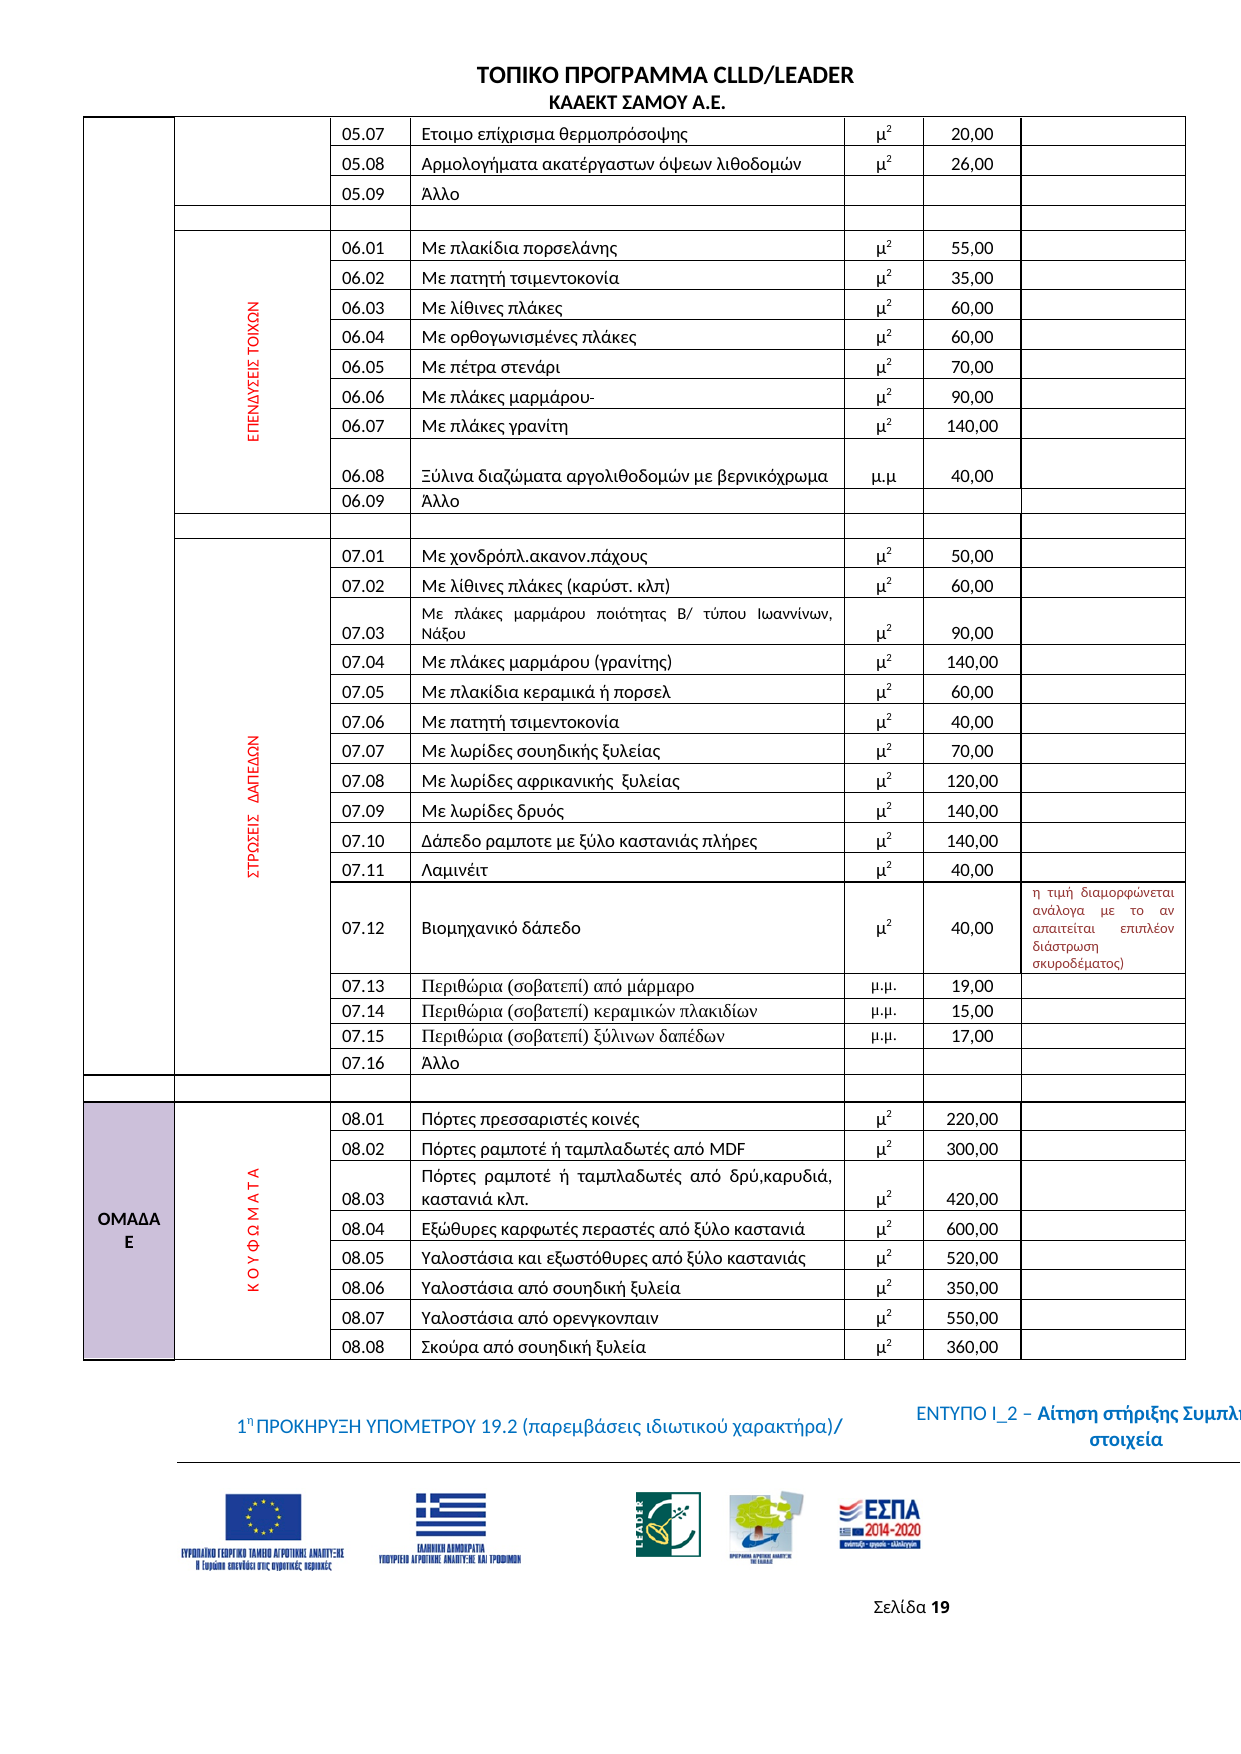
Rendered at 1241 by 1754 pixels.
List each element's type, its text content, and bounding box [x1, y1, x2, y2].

table_cell 60,00 [924, 675, 1020, 703]
table_cell Πόρτες ραμποτέ ή ταμπλαδωτές από δρύ,καρυδιά, καστανιά κλπ. [411, 1161, 844, 1210]
table_cell 07.10 [331, 823, 410, 852]
table_cell 300,00 [924, 1131, 1020, 1160]
table_cell 06.04 [331, 320, 410, 348]
table_cell [1022, 1103, 1185, 1130]
table_cell 26,00 [924, 146, 1020, 175]
table_cell μ2 [845, 1300, 923, 1329]
table_cell Με πατητή τσιμεντοκονία [411, 261, 844, 289]
table_cell 06.03 [331, 290, 410, 319]
table_cell μ2 [845, 290, 923, 319]
table_cell [1022, 734, 1185, 763]
table_cell 06.09 [331, 489, 410, 513]
table_cell 06.07 [331, 409, 410, 438]
table_cell Με λωρίδες αφρικανικής ξυλείας [411, 764, 844, 792]
table_cell [924, 514, 1020, 538]
table_cell μ2 [845, 764, 923, 792]
table_cell [1022, 1161, 1185, 1210]
table_cell μ2 [845, 1330, 923, 1358]
table_cell Με πλάκες μαρμάρου [411, 379, 844, 408]
table_cell Υαλοστάσια από ορενγκονπαιν [411, 1300, 844, 1329]
table_cell μ2 [845, 853, 923, 881]
table_cell 55,00 [924, 231, 1020, 259]
table_cell [331, 1075, 410, 1101]
table_cell Περιθώρια (σοβατεπί) από μάρμαρο [411, 974, 844, 997]
table_cell [411, 206, 844, 230]
table_cell μ.μ. [845, 974, 923, 997]
table_cell μ2 [845, 704, 923, 733]
table_cell Με λωρίδες δρυός [411, 793, 844, 822]
table_cell 08.02 [331, 1131, 410, 1160]
table_cell [1022, 1024, 1185, 1047]
table_cell [331, 206, 410, 230]
table_cell Άλλο [411, 176, 844, 205]
table_cell [1022, 1241, 1185, 1269]
table_cell [1022, 1075, 1185, 1101]
table_cell μ2 [845, 734, 923, 763]
table_cell η τιμή διαμορφώνεται ανάλογα με το αν απαιτείται επιπλέον διάστρωση σκυροδέματος) [1022, 883, 1185, 972]
table_cell [1022, 409, 1185, 438]
table_cell 220,00 [924, 1103, 1020, 1130]
table_cell [1022, 1211, 1185, 1240]
table_cell [1022, 231, 1185, 259]
table_cell Με λίθινες πλάκες (καρύστ. κλπ) [411, 568, 844, 597]
table_cell 60,00 [924, 568, 1020, 597]
table_cell 520,00 [924, 1241, 1020, 1269]
table_cell μ2 [845, 1241, 923, 1269]
table_cell [845, 514, 923, 538]
table_cell Με χονδρόπλ.ακανον.πάχους [411, 539, 844, 567]
table_cell Με πλακίδια πορσελάνης [411, 231, 844, 259]
table_cell Περιθώρια (σοβατεπί) κεραμικών πλακιδίων [411, 999, 844, 1022]
table_cell Με πλάκες μαρμάρου ποιότητας Β/ τύπου Ιωαννίνων, Νάξου [411, 598, 844, 644]
table_cell [1022, 117, 1185, 145]
table_cell 50,00 [924, 539, 1020, 567]
table_cell [924, 1075, 1021, 1101]
table_cell [1022, 1131, 1185, 1160]
table_cell [1022, 853, 1185, 881]
table_cell [1022, 568, 1185, 597]
table_cell μ2 [845, 598, 923, 644]
table_cell Με ορθογωνισμένες πλάκες [411, 320, 844, 348]
table_cell 40,00 [924, 704, 1020, 733]
table_cell [1022, 823, 1185, 852]
table_cell 07.13 [331, 974, 410, 997]
table_cell 90,00 [924, 379, 1020, 408]
table_cell 07.04 [331, 645, 410, 673]
table_cell 07.01 [331, 539, 410, 567]
table_cell Πόρτες πρεσσαριστές κοινές [411, 1103, 844, 1130]
table_cell 08.03 [331, 1161, 410, 1210]
table_cell [175, 206, 330, 230]
table_cell Βιομηχανικό δάπεδο [411, 883, 844, 972]
table_cell Ξύλινα διαζώματα αργολιθοδομών με βερνικόχρωμα [411, 439, 844, 488]
table_cell μ2 [845, 1270, 923, 1299]
table_cell [1022, 539, 1185, 567]
table_cell μ2 [845, 1131, 923, 1160]
table_cell 05.07 [331, 117, 410, 145]
table_cell Άλλο [411, 489, 844, 513]
table_cell 07.06 [331, 704, 410, 733]
table_cell Με πλάκες μαρμάρου (γρανίτης) [411, 645, 844, 673]
table_cell Υαλοστάσια και εξωστόθυρες από ξύλο καστανιάς [411, 1241, 844, 1269]
table_cell 07.15 [331, 1024, 410, 1047]
table_cell 550,00 [924, 1300, 1020, 1329]
table_cell [1022, 793, 1185, 822]
table_cell [175, 1076, 330, 1101]
table_cell μ2 [845, 1211, 923, 1240]
table_cell 40,00 [924, 439, 1020, 488]
table_cell [1022, 350, 1185, 378]
table_cell [845, 206, 923, 230]
table_cell 140,00 [924, 793, 1020, 822]
table_cell Πόρτες ραμποτέ ή ταμπλαδωτές από MDF [411, 1131, 844, 1160]
table_cell 07.08 [331, 764, 410, 792]
table_cell [1022, 176, 1185, 205]
table_cell 420,00 [924, 1161, 1020, 1210]
table_cell μ.μ. [845, 1024, 923, 1047]
table_cell [1022, 261, 1185, 289]
table_cell μ2 [845, 320, 923, 348]
table_cell [845, 176, 923, 205]
table_cell 15,00 [924, 999, 1021, 1022]
table_cell 35,00 [924, 261, 1020, 289]
table_cell [1022, 290, 1185, 319]
table_cell [1022, 704, 1185, 733]
table_cell 40,00 [924, 883, 1020, 972]
table_cell 17,00 [924, 1024, 1021, 1047]
table_cell [845, 1075, 923, 1101]
table_cell 140,00 [924, 409, 1020, 438]
table_cell Με πατητή τσιμεντοκονία [411, 704, 844, 733]
table_cell μ.μ. [845, 999, 923, 1022]
table_cell μ2 [845, 1103, 923, 1130]
table_cell μ.μ [845, 439, 923, 488]
table_cell [331, 514, 410, 538]
table_cell μ2 [845, 568, 923, 597]
table_cell μ2 [845, 645, 923, 673]
table_cell ΣΤΡΩΣΕΙΣ ΔΑΠΕΔΩΝ [175, 539, 330, 1074]
table_cell 07.09 [331, 793, 410, 822]
table_cell [1022, 764, 1185, 792]
table_cell 08.01 [331, 1103, 410, 1130]
table_cell Λαμινέιτ [411, 853, 844, 881]
table_cell Με πέτρα στενάρι [411, 350, 844, 378]
table_cell [924, 176, 1020, 205]
table_cell 08.04 [331, 1211, 410, 1240]
table_cell 07.05 [331, 675, 410, 703]
table_cell μ2 [845, 823, 923, 852]
table_cell 60,00 [924, 290, 1020, 319]
table_cell 90,00 [924, 598, 1020, 644]
table_cell μ2 [845, 793, 923, 822]
table_cell 06.05 [331, 350, 410, 378]
table_cell [1022, 379, 1185, 408]
table_cell 07.03 [331, 598, 410, 644]
table_cell [924, 489, 1021, 513]
table_cell 140,00 [924, 823, 1020, 852]
table_cell Άλλο [411, 1049, 844, 1074]
table_cell 70,00 [924, 350, 1020, 378]
table_cell 08.07 [331, 1300, 410, 1329]
table_cell [924, 206, 1020, 230]
table_cell μ2 [845, 883, 923, 972]
table_cell Με πλάκες γρανίτη [411, 409, 844, 438]
table_cell μ2 [845, 231, 923, 259]
table_cell [845, 489, 923, 513]
table_cell [845, 1049, 923, 1074]
table_cell μ2 [845, 350, 923, 378]
table_cell 20,00 [924, 117, 1021, 145]
table_cell [1022, 206, 1185, 230]
table_cell [1022, 1300, 1185, 1329]
table_cell 05.09 [331, 176, 410, 205]
table_cell 06.02 [331, 261, 410, 289]
table_cell Σκούρα από σουηδική ξυλεία [411, 1330, 844, 1358]
table_cell 60,00 [924, 320, 1020, 348]
table_cell Κ Ο Υ Φ Ω Μ Α Τ Α [175, 1103, 330, 1358]
table_cell Περιθώρια (σοβατεπί) ξύλινων δαπέδων [411, 1024, 844, 1047]
table_cell μ2 [845, 1161, 923, 1210]
table_cell 40,00 [924, 853, 1020, 881]
table_cell 120,00 [924, 764, 1020, 792]
table_cell 07.02 [331, 568, 410, 597]
table_cell [924, 1049, 1021, 1074]
table_cell μ2 [845, 675, 923, 703]
table_cell [1022, 1330, 1185, 1358]
table_cell 19,00 [924, 974, 1021, 997]
table_cell [1022, 675, 1185, 703]
table_cell 07.11 [331, 853, 410, 881]
table_cell 07.12 [331, 883, 410, 972]
table_cell 70,00 [924, 734, 1020, 763]
table_cell 350,00 [924, 1270, 1020, 1299]
table_cell [411, 514, 844, 538]
table_cell ΕΠΕΝΔΥΣΕΙΣ ΤΟΙΧΩΝ [175, 231, 330, 513]
table_cell 07.16 [331, 1049, 410, 1074]
table_cell μ2 [845, 409, 923, 438]
table_cell 08.08 [331, 1330, 410, 1358]
table_cell μ2 [845, 379, 923, 408]
table_cell [1022, 598, 1185, 644]
table_cell [1022, 974, 1185, 997]
table_cell [1022, 439, 1185, 488]
table_cell Δάπεδο ραμποτε με ξύλο καστανιάς πλήρες [411, 823, 844, 852]
table_cell [1022, 1270, 1185, 1299]
table_cell [1022, 1049, 1185, 1074]
table_cell 06.06 [331, 379, 410, 408]
table_cell 600,00 [924, 1211, 1020, 1240]
table_cell 05.08 [331, 146, 410, 175]
table_cell [1022, 489, 1185, 513]
table_cell Αρμολογήματα ακατέργαστων όψεων λιθοδομών [411, 146, 844, 175]
table_cell [1022, 146, 1185, 175]
table_cell Ετοιμο επίχρισμα θερμοπρόσοψης [411, 117, 844, 145]
table_cell [84, 1076, 174, 1101]
table_cell 07.07 [331, 734, 410, 763]
table_cell [1022, 645, 1185, 673]
table_cell μ2 [845, 539, 923, 567]
table_cell 06.08 [331, 439, 410, 488]
table_cell 140,00 [924, 645, 1020, 673]
table_cell Υαλοστάσια από σουηδική ξυλεία [411, 1270, 844, 1299]
table_cell μ2 [845, 117, 923, 145]
table_cell 360,00 [924, 1330, 1020, 1358]
table_cell Με πλακίδια κεραμικά ή πορσελ [411, 675, 844, 703]
table_cell [1022, 514, 1185, 538]
table_cell Με λίθινες πλάκες [411, 290, 844, 319]
table_cell ΟΜΑΔΑ Ε [84, 1103, 174, 1358]
table_cell 08.06 [331, 1270, 410, 1299]
table_cell μ2 [845, 261, 923, 289]
table_cell Με λωρίδες σουηδικής ξυλείας [411, 734, 844, 763]
table_cell Εξώθυρες καρφωτές περαστές από ξύλο καστανιά [411, 1211, 844, 1240]
table_cell μ2 [845, 146, 923, 175]
table_cell 07.14 [331, 999, 410, 1022]
table_cell [1022, 999, 1185, 1022]
table_cell 06.01 [331, 231, 410, 259]
picture [177, 1488, 924, 1571]
table_cell [175, 514, 330, 538]
table_cell [411, 1075, 844, 1101]
table_cell [1022, 320, 1185, 348]
table_cell 08.05 [331, 1241, 410, 1269]
